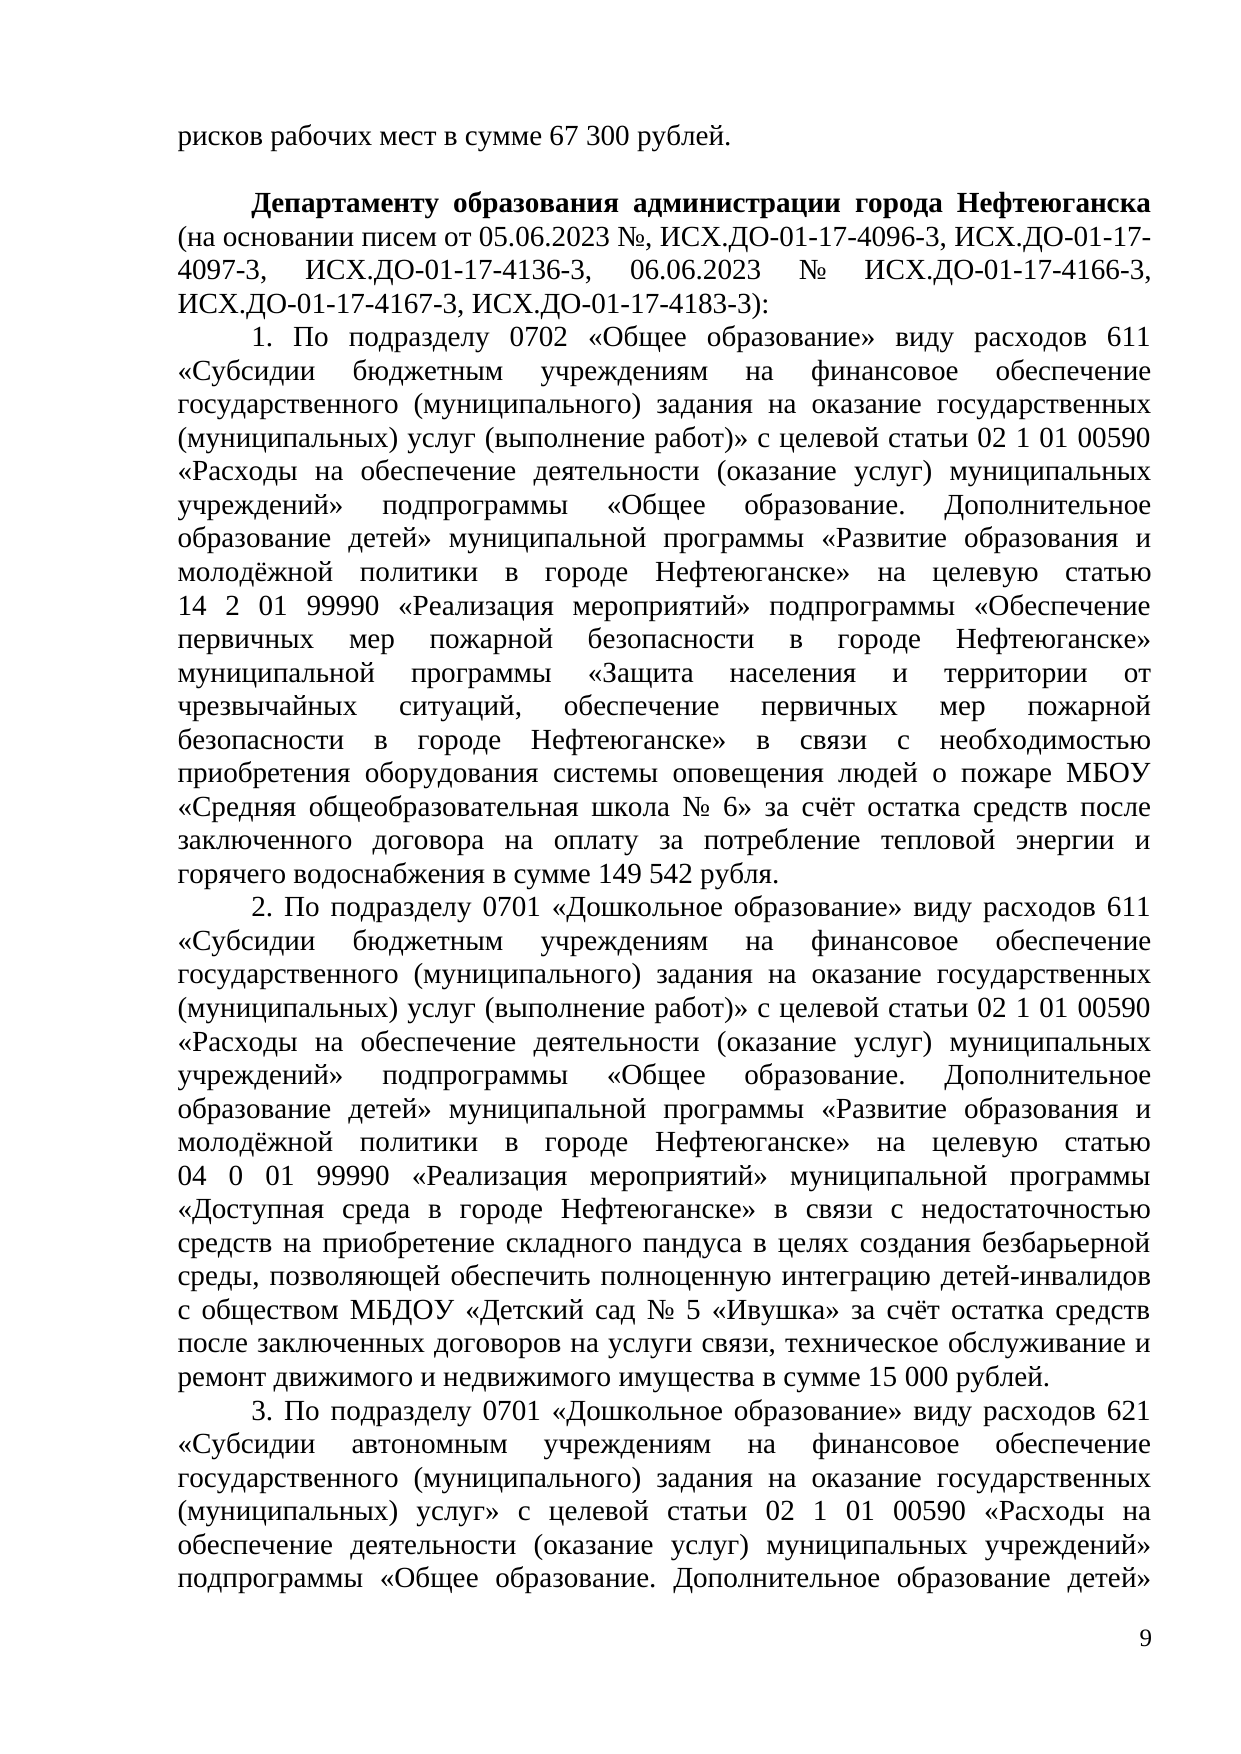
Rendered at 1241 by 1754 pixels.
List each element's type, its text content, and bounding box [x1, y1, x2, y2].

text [177, 1393, 1152, 1594]
text 1. По подразделу 0702 «Общее образование» виду расходов 611 «Субсидии бюджетным учреждениям на финансовое обеспечение государственного (муниципального) задания на оказание государственных (муниципальных) услуг (выполнение работ)» с целевой статьи 02 1 01 00590 «Расходы на обеспечение деятельности (оказание услуг) муниципальных учреждений» подпрограммы «Общее образование. Дополнительное образование детей» муниципальной программы «Развитие образования и молодёжной политики в городе Нефтеюганске» на целевую статью 14 2 01 99990 «Реализация мероприятий» подпрограммы «Обеспечение первичных мер пожарной безопасности в городе Нефтеюганске» муниципальной программы «Защита населения и территории от чрезвычайных ситуаций, обеспечение первичных мер пожарной безопасности в городе Нефтеюганске» в связи с необходимостью приобретения оборудования системы оповещения людей о пожаре МБОУ «Средняя общеобразовательная школа № 6» за счёт остатка средств после заключенного договора на оплату за потребление тепловой энергии и горячего водоснабжения в сумме 149 542 рубля. [177, 319, 1152, 889]
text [177, 118, 1152, 152]
text 2. По подразделу 0701 «Дошкольное образование» виду расходов 611 «Субсидии бюджетным учреждениям на финансовое обеспечение государственного (муниципального) задания на оказание государственных (муниципальных) услуг (выполнение работ)» с целевой статьи 02 1 01 00590 «Расходы на обеспечение деятельности (оказание услуг) муниципальных учреждений» подпрограммы «Общее образование. Дополнительное образование детей» муниципальной программы «Развитие образования и молодёжной политики в городе Нефтеюганске» на целевую статью 04 0 01 99990 «Реализация мероприятий» муниципальной программы «Доступная среда в городе Нефтеюганске» в связи с недостаточностью средств на приобретение складного пандуса в целях создания безбарьерной среды, позволяющей обеспечить полноценную интеграцию детей-инвалидов с обществом МБДОУ «Детский сад № 5 «Ивушка» за счёт остатка средств после заключенных договоров на услуги связи, техническое обслуживание и ремонт движимого и недвижимого имущества в сумме 15 000 рублей. [177, 889, 1152, 1393]
text Департаменту образования администрации города Нефтеюганска (на основании писем от 05.06.2023 №, ИСХ.ДО-01-17-4096-3, ИСХ.ДО-01-17-4097-3, ИСХ.ДО-01-17-4136-3, 06.06.2023 № ИСХ.ДО-01-17-4166-3, ИСХ.ДО-01-17-4167-3, ИСХ.ДО-01-17-4183-3): [177, 185, 1152, 319]
